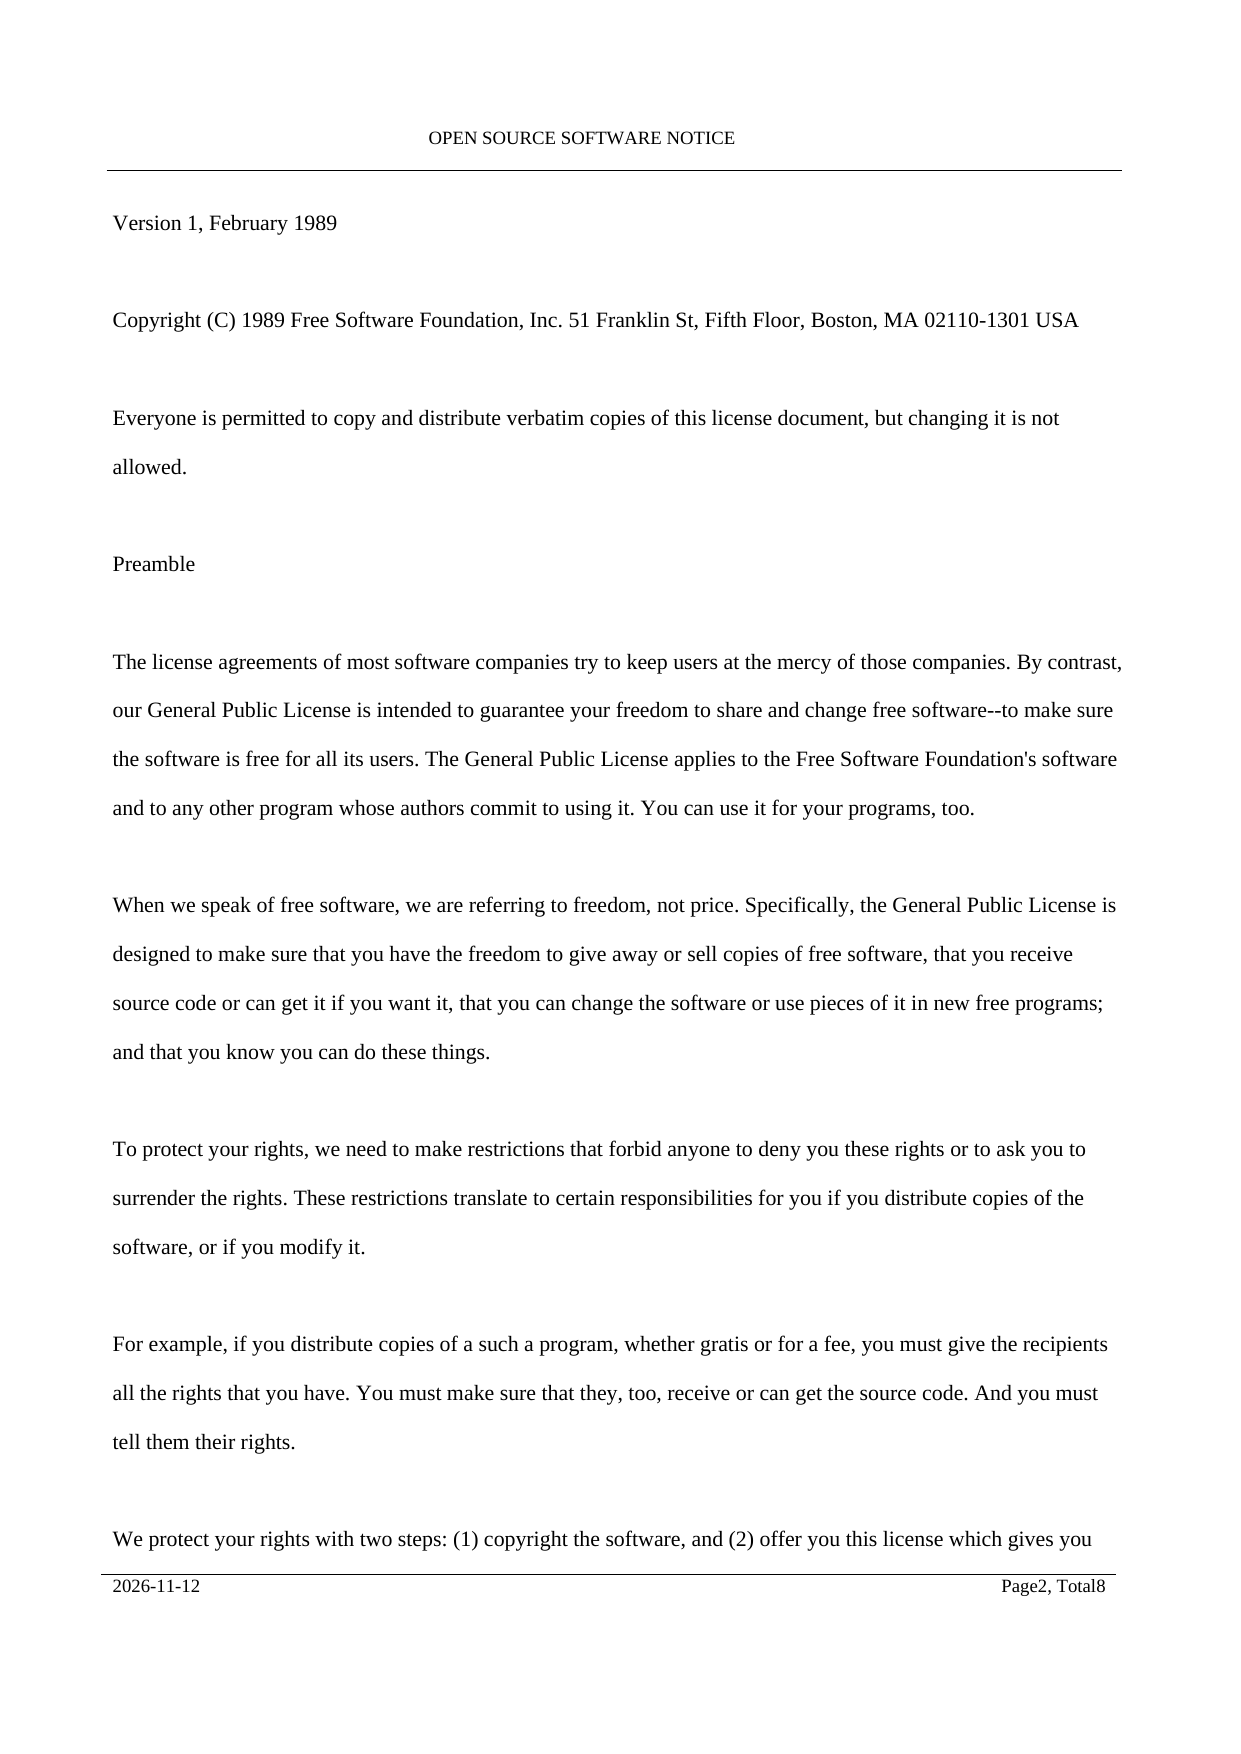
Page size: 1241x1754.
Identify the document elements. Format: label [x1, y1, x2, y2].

text [112, 206, 1128, 1555]
